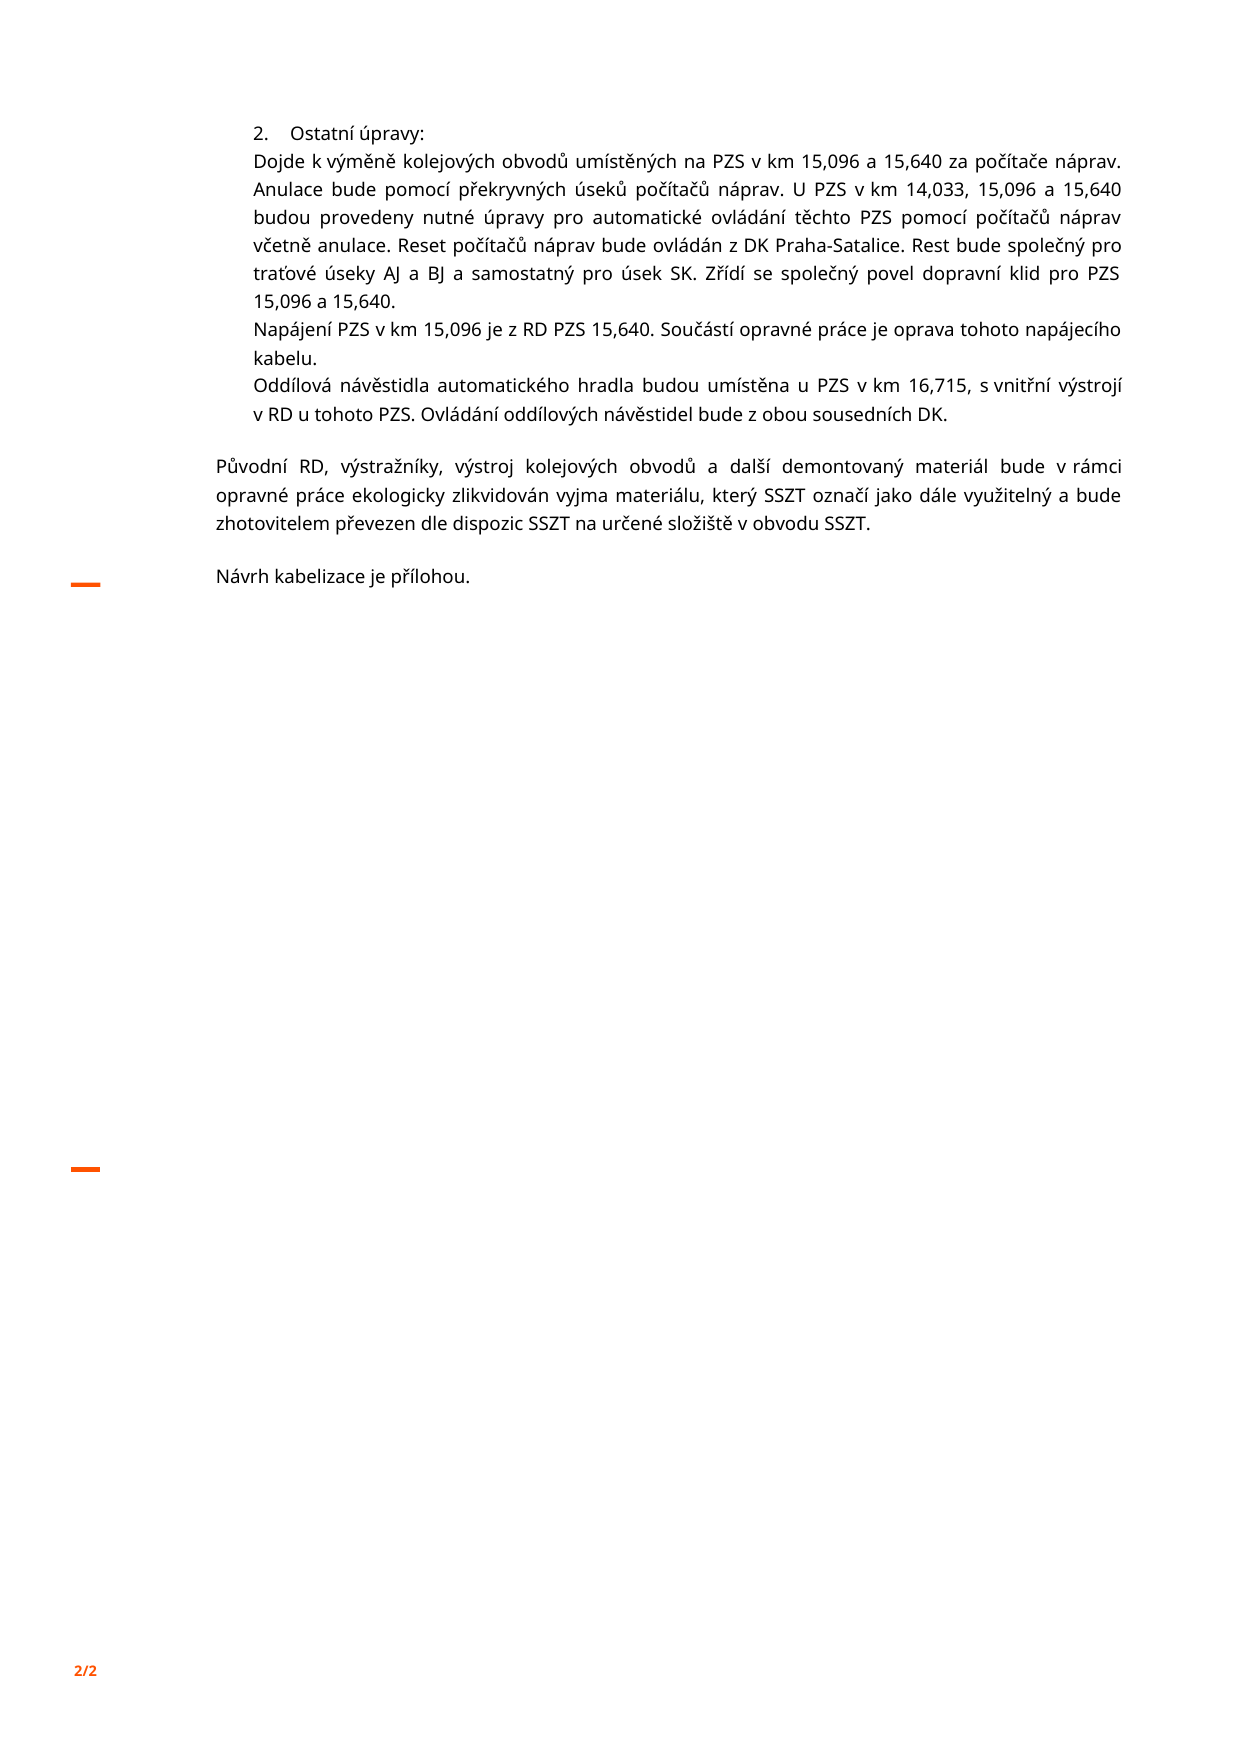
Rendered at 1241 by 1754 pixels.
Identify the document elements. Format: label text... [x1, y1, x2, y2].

list Napájení PZS v km 15,096 je z RD PZS 15,640. Součástí opravné práce je oprava tohoto napájecího kabelu. [253, 317, 1122, 370]
text Návrh kabelizace je přílohou. [216, 563, 1122, 588]
list Oddílová návěstidla automatického hradla budou umístěna u PZS v km 16,715, s vnitřní výstrojí v RD u tohoto PZS. Ovládání oddílových návěstidel bude z obou sousedních DK. [253, 373, 1122, 426]
list Ostatní úpravy: [253, 121, 1122, 146]
text Původní RD, výstražníky, výstroj kolejových obvodů a další demontovaný materiál bude v rámci opravné práce ekologicky zlikvidován vyjma materiálu, který SSZT označí jako dále využitelný a bude zhotovitelem převezen dle dispozic SSZT na určené složiště v obvodu SSZT. [216, 454, 1122, 535]
list Dojde k výměně kolejových obvodů umístěných na PZS v km 15,096 a 15,640 za počítače náprav. Anulace bude pomocí překryvných úseků počítačů náprav. U PZS v km 14,033, 15,096 a 15,640 budou provedeny nutné úpravy pro automatické ovládání těchto PZS pomocí počítačů náprav včetně anulace. Reset počítačů náprav bude ovládán z DK Praha-Satalice. Rest bude společný pro traťové úseky AJ a BJ a samostatný pro úsek SK. Zřídí se společný povel dopravní klid pro PZS 15,096 a 15,640. [253, 149, 1122, 314]
